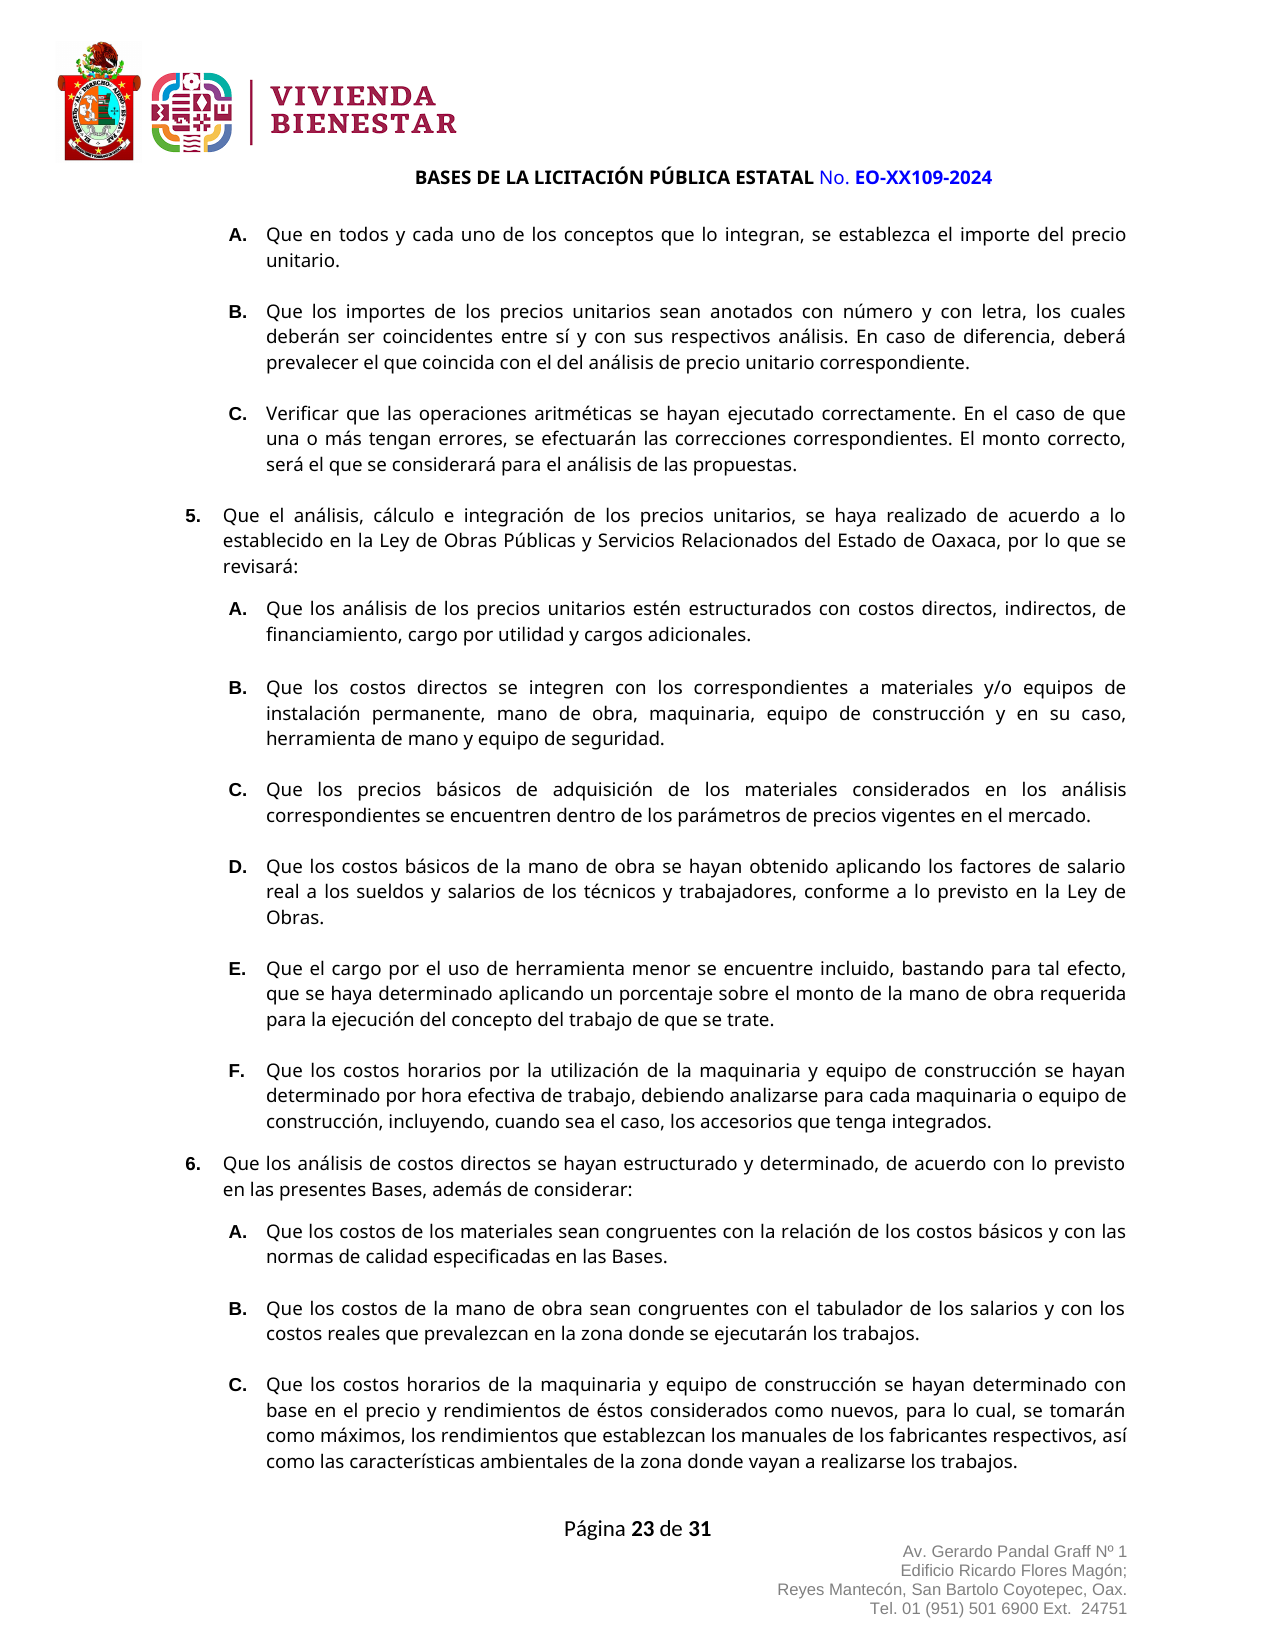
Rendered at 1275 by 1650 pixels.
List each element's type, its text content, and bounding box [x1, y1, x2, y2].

list Que en todos y cada uno de los conceptos que lo integran, se establezca el importe del precio unitario. [228, 221, 1127, 272]
list Que los costos directos se integren con los correspondientes a materiales y/o equipos de instalación permanente, mano de obra, maquinaria, equipo de construcción y en su caso, herramienta de mano y equipo de seguridad. [228, 674, 1127, 751]
list Que el análisis, cálculo e integración de los precios unitarios, se haya realizado de acuerdo a lo establecido en la Ley de Obras Públicas y Servicios Relacionados del Estado de Oaxaca, por lo que se revisará: [185, 502, 1127, 579]
list Que el cargo por el uso de herramienta menor se encuentre incluido, bastando para tal efecto, que se haya determinado aplicando un porcentaje sobre el monto de la mano de obra requerida para la ejecución del concepto del trabajo de que se trate. [228, 955, 1127, 1032]
list Que los precios básicos de adquisición de los materiales considerados en los análisis correspondientes se encuentren dentro de los parámetros de precios vigentes en el mercado. [228, 777, 1127, 828]
list Que los costos de la mano de obra sean congruentes con el tabulador de los salarios y con los costos reales que prevalezcan en la zona donde se ejecutarán los trabajos. [228, 1295, 1127, 1346]
list Que los importes de los precios unitarios sean anotados con número y con letra, los cuales deberán ser coincidentes entre sí y con sus respectivos análisis. En caso de diferencia, deberá prevalecer el que coincida con el del análisis de precio unitario correspondiente. [228, 298, 1127, 374]
list Verificar que las operaciones aritméticas se hayan ejecutado correctamente. En el caso de que una o más tengan errores, se efectuarán las correcciones correspondientes. El monto correcto, será el que se considerará para el análisis de las propuestas. [228, 400, 1127, 477]
picture [55, 41, 143, 163]
list Que los análisis de costos directos se hayan estructurado y determinado, de acuerdo con lo previsto en las presentes Bases, además de considerar: [185, 1151, 1127, 1202]
list Que los costos horarios por la utilización de la maquinaria y equipo de construcción se hayan determinado por hora efectiva de trabajo, debiendo analizarse para cada maquinaria o equipo de construcción, incluyendo, cuando sea el caso, los accesorios que tenga integrados. [228, 1057, 1127, 1134]
list Que los costos de los materiales sean congruentes con la relación de los costos básicos y con las normas de calidad especificadas en las Bases. [228, 1218, 1127, 1269]
list Que los análisis de los precios unitarios estén estructurados con costos directos, indirectos, de financiamiento, cargo por utilidad y cargos adicionales. [228, 595, 1127, 646]
picture [147, 64, 473, 161]
list Que los costos básicos de la mano de obra se hayan obtenido aplicando los factores de salario real a los sueldos y salarios de los técnicos y trabajadores, conforme a lo previsto en la Ley de Obras. [228, 853, 1127, 930]
list Que los costos horarios de la maquinaria y equipo de construcción se hayan determinado con base en el precio y rendimientos de éstos considerados como nuevos, para lo cual, se tomarán como máximos, los rendimientos que establezcan los manuales de los fabricantes respectivos, así como las características ambientales de la zona donde vayan a realizarse los trabajos. [228, 1371, 1127, 1473]
